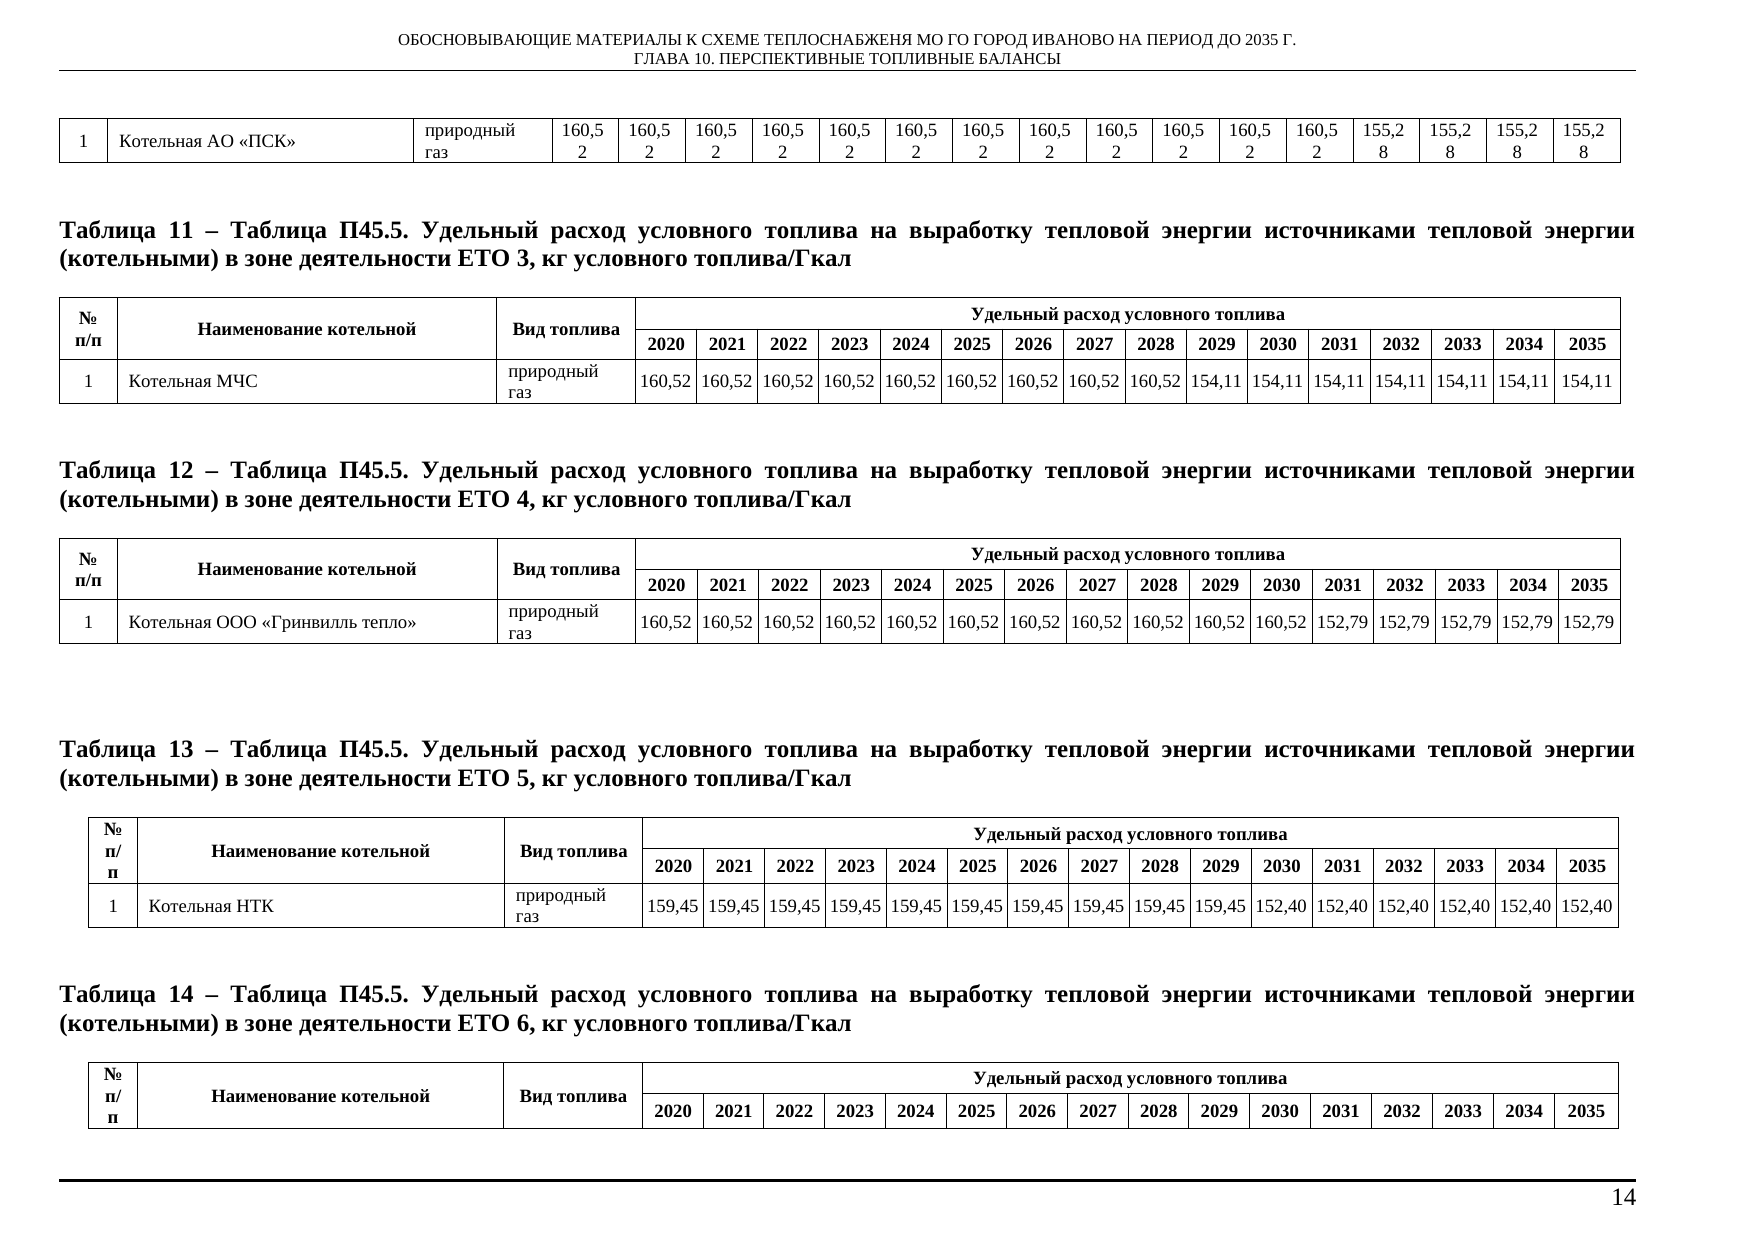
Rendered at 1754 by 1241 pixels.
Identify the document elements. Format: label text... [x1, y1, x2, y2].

text Таблица 13 – Таблица П45.5. Удельный расход условного топлива на выработку тепловой энергии источниками тепловой энергии (котельными) в зоне деятельности ЕТО 5, кг условного топлива/Гкал [59, 734, 1636, 792]
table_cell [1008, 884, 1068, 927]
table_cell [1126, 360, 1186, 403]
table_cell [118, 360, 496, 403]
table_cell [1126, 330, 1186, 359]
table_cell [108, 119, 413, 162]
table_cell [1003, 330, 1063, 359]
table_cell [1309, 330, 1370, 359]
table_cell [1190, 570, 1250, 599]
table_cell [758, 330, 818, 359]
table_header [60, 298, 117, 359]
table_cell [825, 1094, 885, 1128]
text Таблица 12 – Таблица П45.5. Удельный расход условного топлива на выработку тепловой энергии источниками тепловой энергии (котельными) в зоне деятельности ЕТО 4, кг условного топлива/Гкал [59, 455, 1636, 513]
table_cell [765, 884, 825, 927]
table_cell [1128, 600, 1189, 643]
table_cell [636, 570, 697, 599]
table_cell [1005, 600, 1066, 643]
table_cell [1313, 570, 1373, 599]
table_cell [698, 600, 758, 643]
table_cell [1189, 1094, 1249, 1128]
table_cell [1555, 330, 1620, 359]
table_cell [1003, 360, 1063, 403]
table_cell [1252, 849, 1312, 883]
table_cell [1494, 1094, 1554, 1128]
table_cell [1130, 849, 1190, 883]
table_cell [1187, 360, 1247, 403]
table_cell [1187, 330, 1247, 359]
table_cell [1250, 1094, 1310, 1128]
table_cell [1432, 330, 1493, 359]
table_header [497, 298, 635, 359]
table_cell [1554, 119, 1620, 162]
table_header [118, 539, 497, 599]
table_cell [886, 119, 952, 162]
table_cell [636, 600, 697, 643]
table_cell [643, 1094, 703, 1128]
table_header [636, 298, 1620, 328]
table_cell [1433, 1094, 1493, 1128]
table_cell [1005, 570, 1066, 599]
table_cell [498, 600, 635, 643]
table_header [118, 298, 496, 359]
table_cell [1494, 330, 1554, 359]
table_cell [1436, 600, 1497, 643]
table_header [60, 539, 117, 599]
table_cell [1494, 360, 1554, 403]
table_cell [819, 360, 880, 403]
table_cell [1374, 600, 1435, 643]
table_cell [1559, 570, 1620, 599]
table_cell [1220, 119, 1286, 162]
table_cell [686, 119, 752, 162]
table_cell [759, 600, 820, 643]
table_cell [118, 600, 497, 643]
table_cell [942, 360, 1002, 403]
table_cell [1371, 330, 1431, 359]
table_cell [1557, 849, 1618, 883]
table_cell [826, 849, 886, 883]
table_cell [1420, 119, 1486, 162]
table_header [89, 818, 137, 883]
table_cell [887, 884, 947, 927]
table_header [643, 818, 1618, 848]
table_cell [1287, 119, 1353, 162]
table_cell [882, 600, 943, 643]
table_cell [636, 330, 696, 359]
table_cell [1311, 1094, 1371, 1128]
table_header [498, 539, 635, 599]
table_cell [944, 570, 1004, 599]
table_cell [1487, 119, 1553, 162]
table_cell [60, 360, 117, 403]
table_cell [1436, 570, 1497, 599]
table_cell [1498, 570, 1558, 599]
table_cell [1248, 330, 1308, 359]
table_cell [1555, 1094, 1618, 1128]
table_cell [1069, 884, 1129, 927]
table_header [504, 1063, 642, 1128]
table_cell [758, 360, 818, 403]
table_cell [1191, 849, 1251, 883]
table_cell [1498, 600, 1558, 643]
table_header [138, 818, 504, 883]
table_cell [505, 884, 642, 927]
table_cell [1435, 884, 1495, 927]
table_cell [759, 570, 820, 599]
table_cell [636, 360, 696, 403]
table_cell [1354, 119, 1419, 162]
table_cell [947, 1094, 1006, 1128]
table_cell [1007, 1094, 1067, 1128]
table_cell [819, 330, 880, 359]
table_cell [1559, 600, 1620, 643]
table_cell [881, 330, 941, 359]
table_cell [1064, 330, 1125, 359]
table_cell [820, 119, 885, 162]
text Таблица 11 – Таблица П45.5. Удельный расход условного топлива на выработку тепловой энергии источниками тепловой энергии (котельными) в зоне деятельности ЕТО 3, кг условного топлива/Гкал [59, 215, 1636, 272]
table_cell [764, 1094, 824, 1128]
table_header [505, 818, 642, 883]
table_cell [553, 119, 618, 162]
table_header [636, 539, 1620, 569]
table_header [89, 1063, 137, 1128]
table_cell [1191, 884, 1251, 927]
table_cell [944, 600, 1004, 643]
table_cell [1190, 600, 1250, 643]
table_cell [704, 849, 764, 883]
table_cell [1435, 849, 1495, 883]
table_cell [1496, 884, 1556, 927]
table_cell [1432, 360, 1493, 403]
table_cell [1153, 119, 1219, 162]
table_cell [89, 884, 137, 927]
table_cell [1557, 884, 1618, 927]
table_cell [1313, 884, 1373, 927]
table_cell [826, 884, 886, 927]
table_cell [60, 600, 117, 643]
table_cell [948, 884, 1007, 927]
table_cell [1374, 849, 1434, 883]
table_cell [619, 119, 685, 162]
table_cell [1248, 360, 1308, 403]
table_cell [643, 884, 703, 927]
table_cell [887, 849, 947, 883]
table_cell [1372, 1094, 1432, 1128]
text Таблица 14 – Таблица П45.5. Удельный расход условного топлива на выработку тепловой энергии источниками тепловой энергии (котельными) в зоне деятельности ЕТО 6, кг условного топлива/Гкал [59, 979, 1636, 1037]
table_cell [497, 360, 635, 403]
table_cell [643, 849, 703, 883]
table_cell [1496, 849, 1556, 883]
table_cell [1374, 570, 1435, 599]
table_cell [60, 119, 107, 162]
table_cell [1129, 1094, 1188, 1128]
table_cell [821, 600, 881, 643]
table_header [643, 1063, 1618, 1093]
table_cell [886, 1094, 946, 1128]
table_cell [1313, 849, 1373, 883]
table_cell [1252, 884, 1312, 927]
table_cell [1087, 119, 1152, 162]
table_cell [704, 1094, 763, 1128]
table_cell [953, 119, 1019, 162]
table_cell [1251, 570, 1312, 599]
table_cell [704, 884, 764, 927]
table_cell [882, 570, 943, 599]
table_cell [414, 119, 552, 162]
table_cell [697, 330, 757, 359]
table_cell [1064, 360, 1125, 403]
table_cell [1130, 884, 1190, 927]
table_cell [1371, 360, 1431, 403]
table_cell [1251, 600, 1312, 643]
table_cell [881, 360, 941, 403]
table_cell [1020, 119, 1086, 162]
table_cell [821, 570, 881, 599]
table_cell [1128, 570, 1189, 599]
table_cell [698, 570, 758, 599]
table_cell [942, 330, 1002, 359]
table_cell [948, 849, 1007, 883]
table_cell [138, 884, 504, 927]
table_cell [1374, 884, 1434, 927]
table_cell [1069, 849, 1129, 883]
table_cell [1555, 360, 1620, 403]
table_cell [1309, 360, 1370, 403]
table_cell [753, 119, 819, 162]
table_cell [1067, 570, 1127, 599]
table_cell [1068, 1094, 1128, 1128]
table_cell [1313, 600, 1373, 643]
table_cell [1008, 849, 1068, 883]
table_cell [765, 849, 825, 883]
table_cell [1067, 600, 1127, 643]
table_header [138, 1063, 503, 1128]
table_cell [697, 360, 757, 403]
